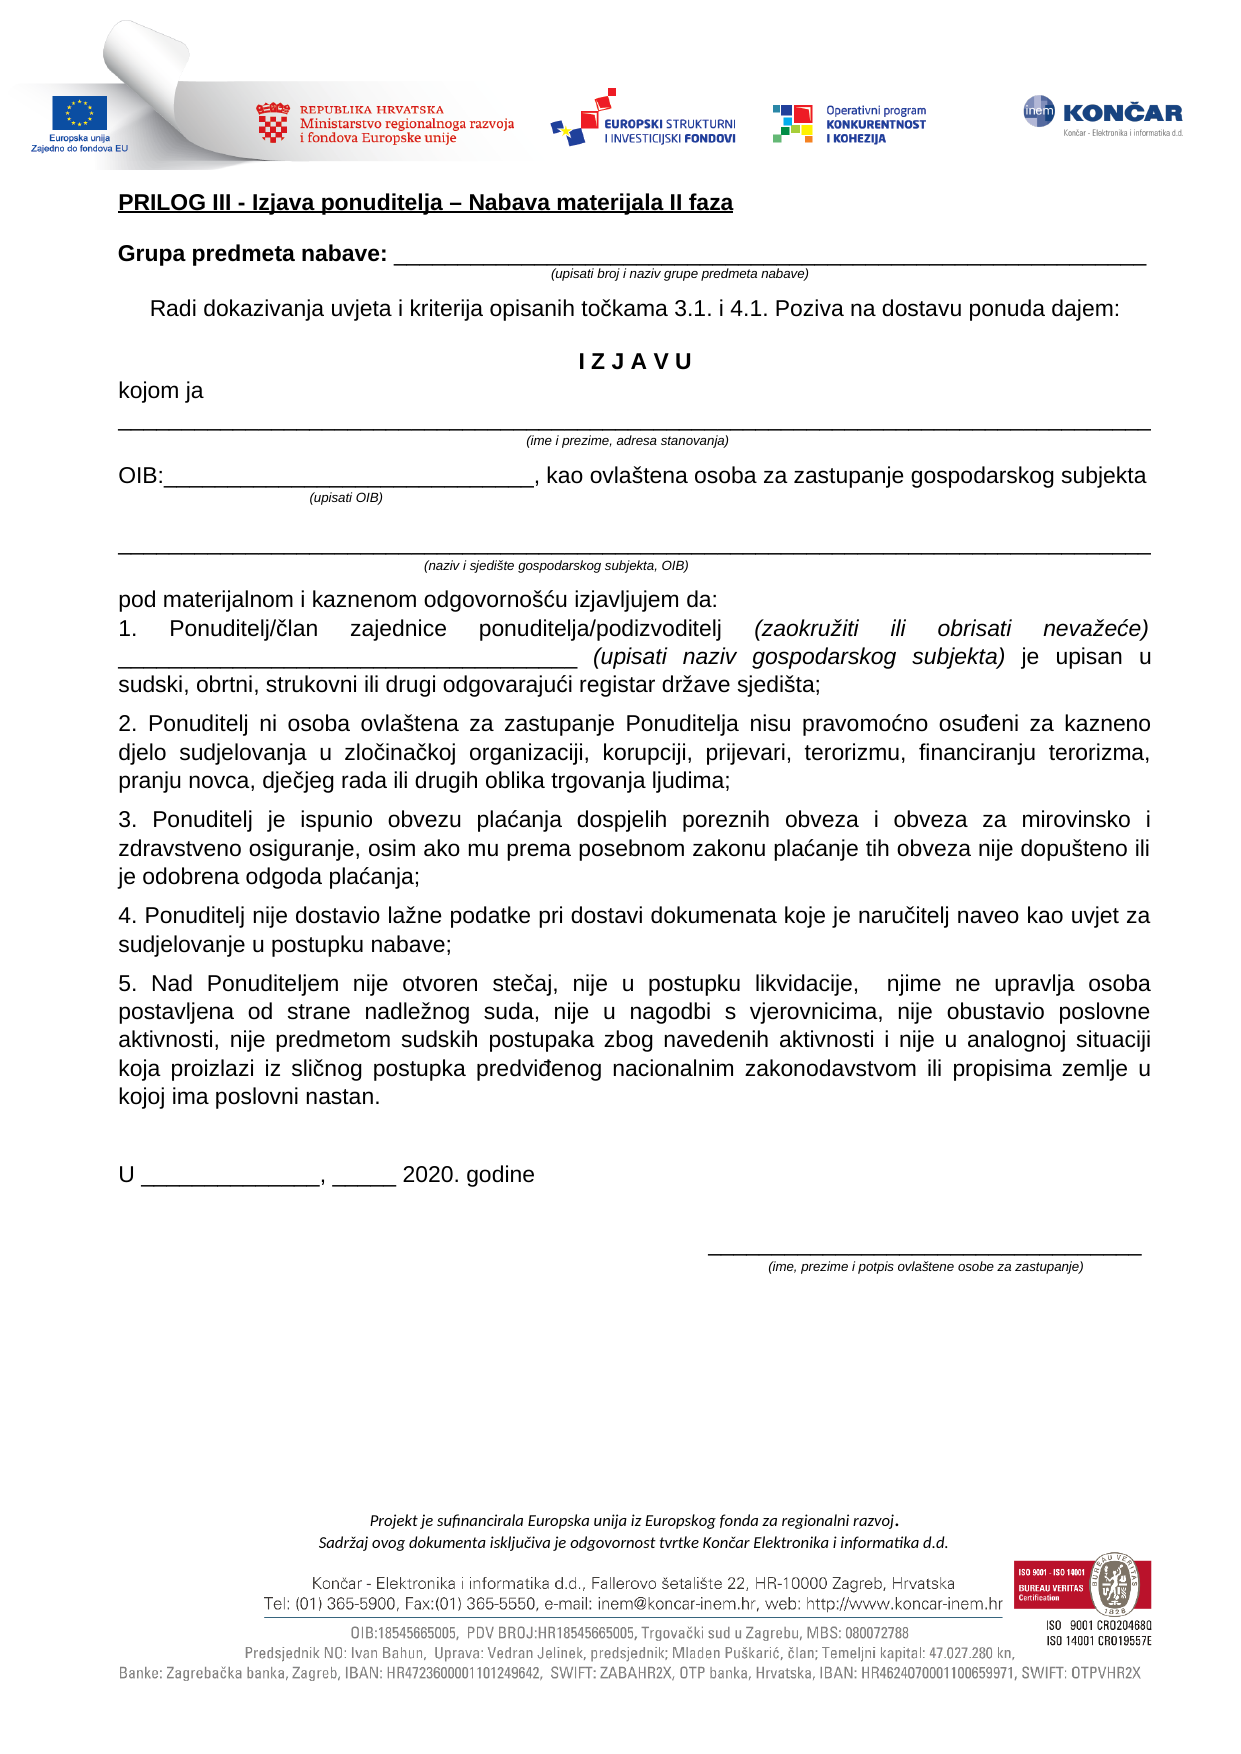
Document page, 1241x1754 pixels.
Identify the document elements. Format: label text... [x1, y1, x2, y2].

text OIB:_____________________________, kao ovlaštena osoba za zastupanje gospodarskog subjekta [118, 462, 1152, 488]
text 3. Ponuditelj je ispunio obvezu plaćanja dospjelih poreznih obveza i obveza za mirovinsko i zdravstveno osiguranje, osim ako mu prema posebnom zakonu plaćanje tih obveza nije dopušteno ili je odobrena odgoda plaćanja; [118, 806, 1152, 889]
text (naziv i sjedište gospodarskog subjekta, OIB) [118, 558, 1152, 584]
text kojom ja _________________________________________________________________________________ [118, 377, 1152, 431]
text (ime, prezime i potpis ovlaštene osobe za zastupanje) [118, 1259, 1152, 1285]
text 1. Ponuditelj/član zajednice ponuditelja/podizvoditelj (zaokružiti ili obrisati nevažeće) ____________________________________ (upisati naziv gospodarskog subjekta) je upisan u sudski, obrtni, strukovni ili drugi odgovarajući registar države sjedišta; [118, 614, 1152, 698]
picture [118, 1552, 1152, 1681]
picture [6, 6, 952, 170]
text Radi dokazivanja uvjeta i kriterija opisanih točkama 3.1. i 4.1. Poziva na dostavu ponuda dajem: [118, 295, 1152, 321]
text 4. Ponuditelj nije dostavio lažne podatke pri dostavi dokumenata koje je naručitelj naveo kao uvjet za sudjelovanje u postupku nabave; [118, 902, 1152, 957]
text (upisati OIB) [118, 490, 1152, 517]
text (ime i prezime, adresa stanovanja) [118, 433, 1152, 460]
text __________________________________ [708, 1200, 1152, 1257]
text _________________________________________________________________________________ [118, 529, 1152, 556]
text 2. Ponuditelj ni osoba ovlaštena za zastupanje Ponuditelja nisu pravomoćno osuđeni za kazneno djelo sudjelovanja u zločinačkoj organizaciji, korupciji, prijevari, terorizmu, financiranju terorizma, pranju novca, dječjeg rada ili drugih oblika trgovanja ljudima; [118, 710, 1152, 794]
text I Z J A V U [118, 348, 1152, 374]
text PRILOG III - Izjava ponuditelja – Nabava materijala II faza [118, 188, 1152, 215]
text 5. Nad Ponuditeljem nije otvoren stečaj, nije u postupku likvidacije, njime ne upravlja osoba postavljena od strane nadležnog suda, nije u nagodbi s vjerovnicima, nije obustavio poslovne aktivnosti, nije predmetom sudskih postupaka zbog navedenih aktivnosti i nije u analognoj situaciji koja proizlazi iz sličnog postupka predviđenog nacionalnim zakonodavstvom ili propisima zemlje u kojoj ima poslovni nastan. [118, 969, 1152, 1109]
text pod materijalnom i kaznenom odgovornošću izjavljujem da: [118, 586, 1152, 612]
text U ______________, _____ 2020. godine [118, 1161, 1152, 1187]
picture [1023, 95, 1183, 139]
text Grupa predmeta nabave: ___________________________________________________________ [118, 240, 1152, 266]
text (upisati broj i naziv grupe predmeta nabave) [118, 266, 1152, 293]
